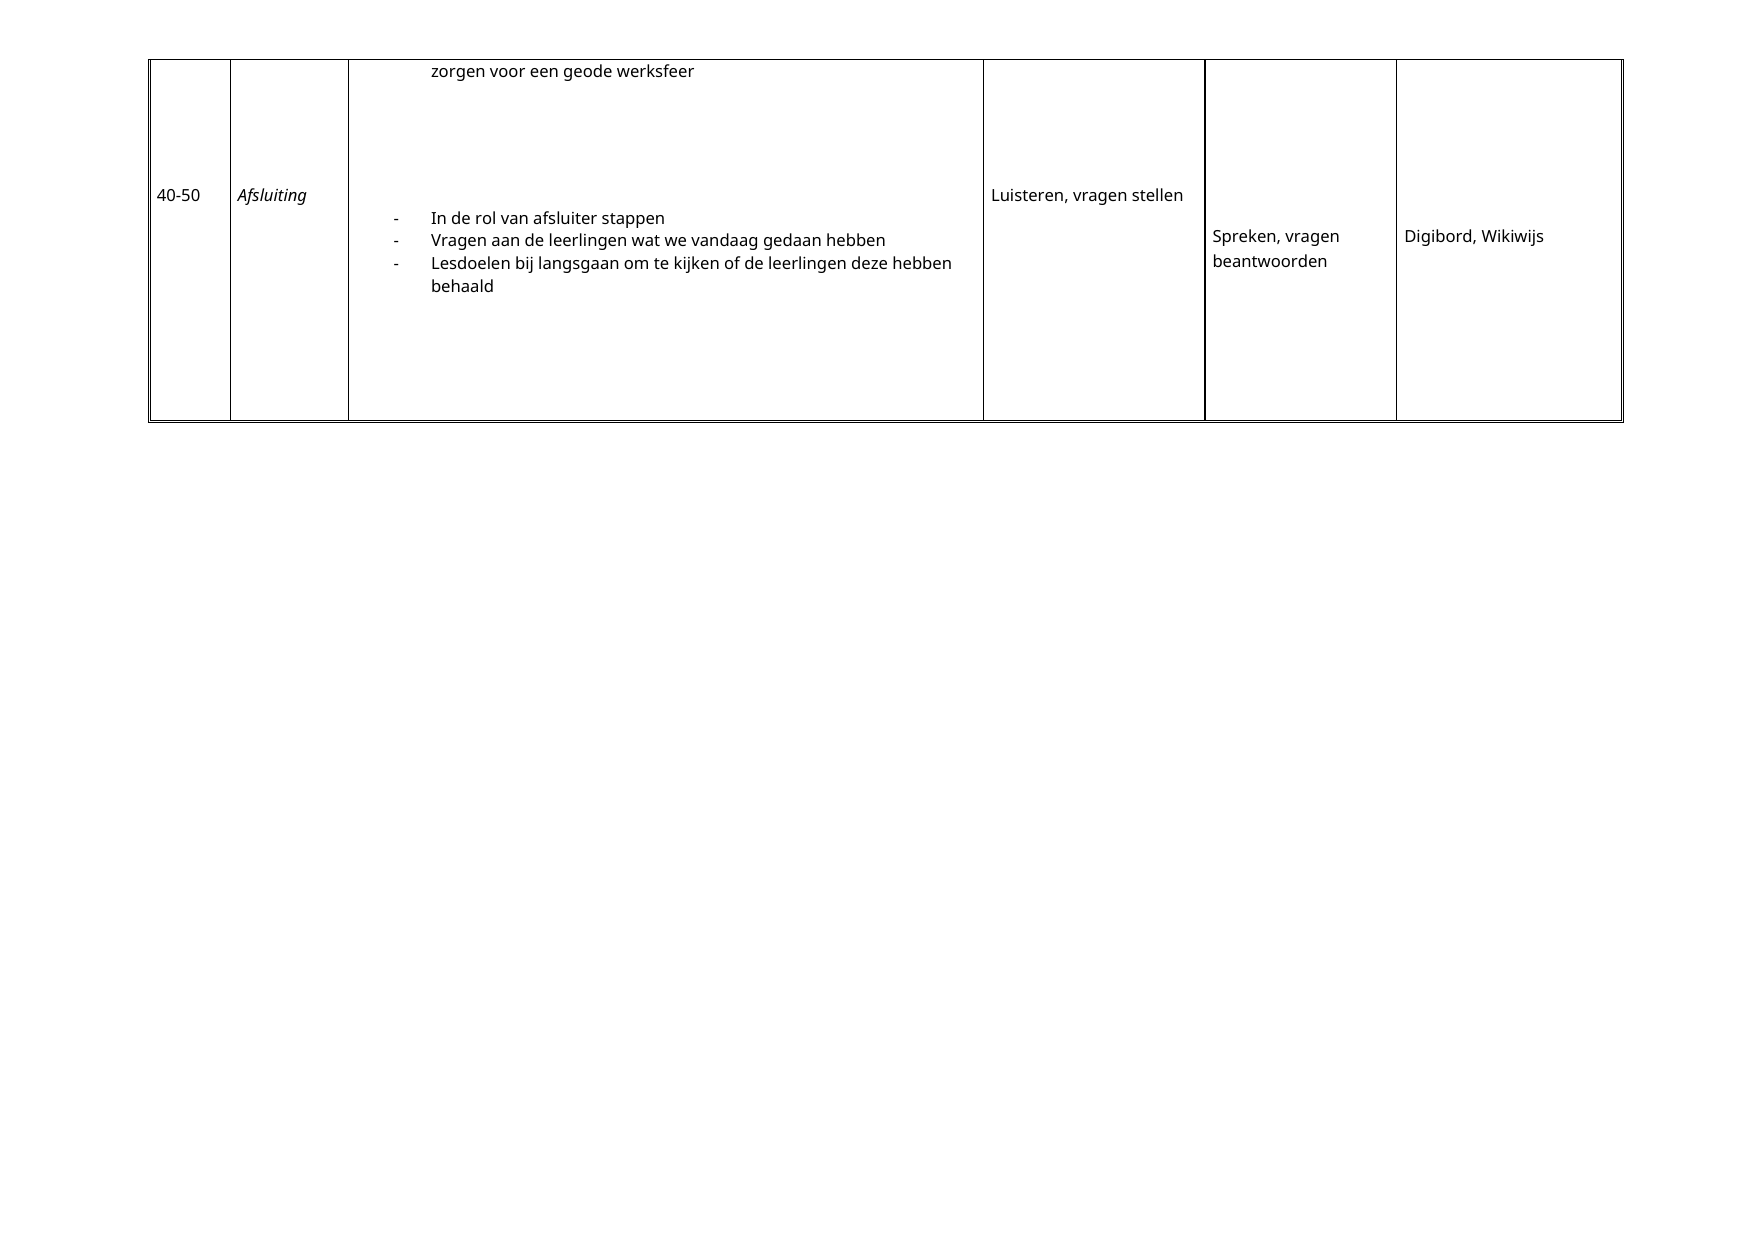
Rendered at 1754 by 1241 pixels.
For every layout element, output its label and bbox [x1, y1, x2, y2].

table_cell [1397, 60, 1621, 420]
table_cell [349, 60, 983, 420]
table_cell [1206, 60, 1396, 420]
table_cell [231, 60, 348, 420]
table_cell [151, 60, 230, 420]
table_cell [984, 60, 1204, 420]
